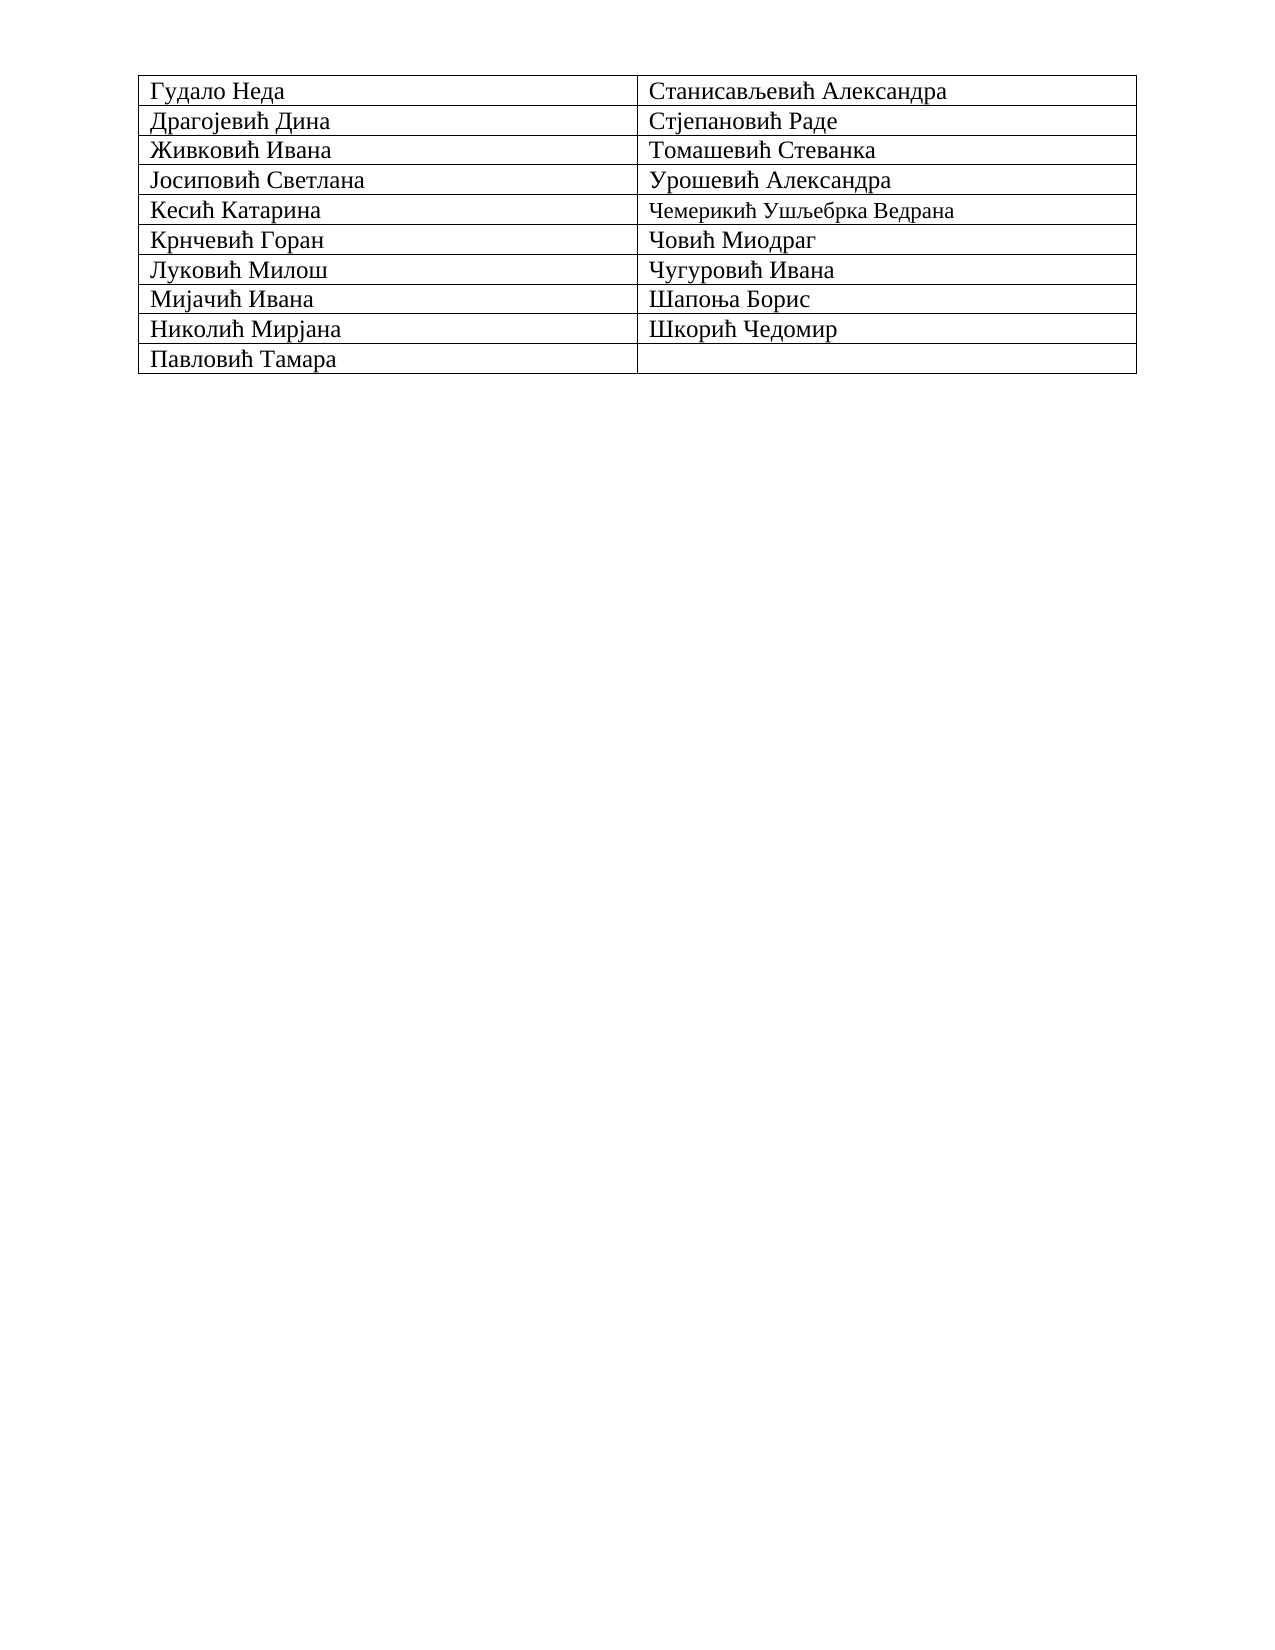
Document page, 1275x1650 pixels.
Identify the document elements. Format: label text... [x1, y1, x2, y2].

table_cell Шкорић Чедомир [638, 314, 1136, 343]
table_cell Павловић Тамара [139, 344, 637, 373]
table_cell Гудало Неда [139, 76, 637, 105]
table_cell Јосиповић Светлана [139, 165, 637, 194]
table_cell Драгојевић Дина [139, 106, 637, 134]
table_cell Стјепановић Раде [638, 106, 1136, 134]
table_cell Крнчевић Горан [139, 225, 637, 254]
table_cell Живковић Ивана [139, 136, 637, 164]
table_cell Кесић Катарина [139, 195, 637, 224]
table_cell Чугуровић Ивана [638, 255, 1136, 283]
table_cell [638, 344, 1136, 373]
table_cell Шапоња Борис [638, 285, 1136, 313]
table_cell Мијачић Ивана [139, 285, 637, 313]
table_cell Станисављевић Александра [638, 76, 1136, 105]
table_cell Човић Миодраг [638, 225, 1136, 254]
table_cell Луковић Милош [139, 255, 637, 283]
table_cell Чемерикић Ушљебрка Ведрана [638, 195, 1136, 224]
table_cell Урошевић Александра [638, 165, 1136, 194]
table_cell Николић Мирјана [139, 314, 637, 343]
table_cell Томашевић Стеванка [638, 136, 1136, 164]
